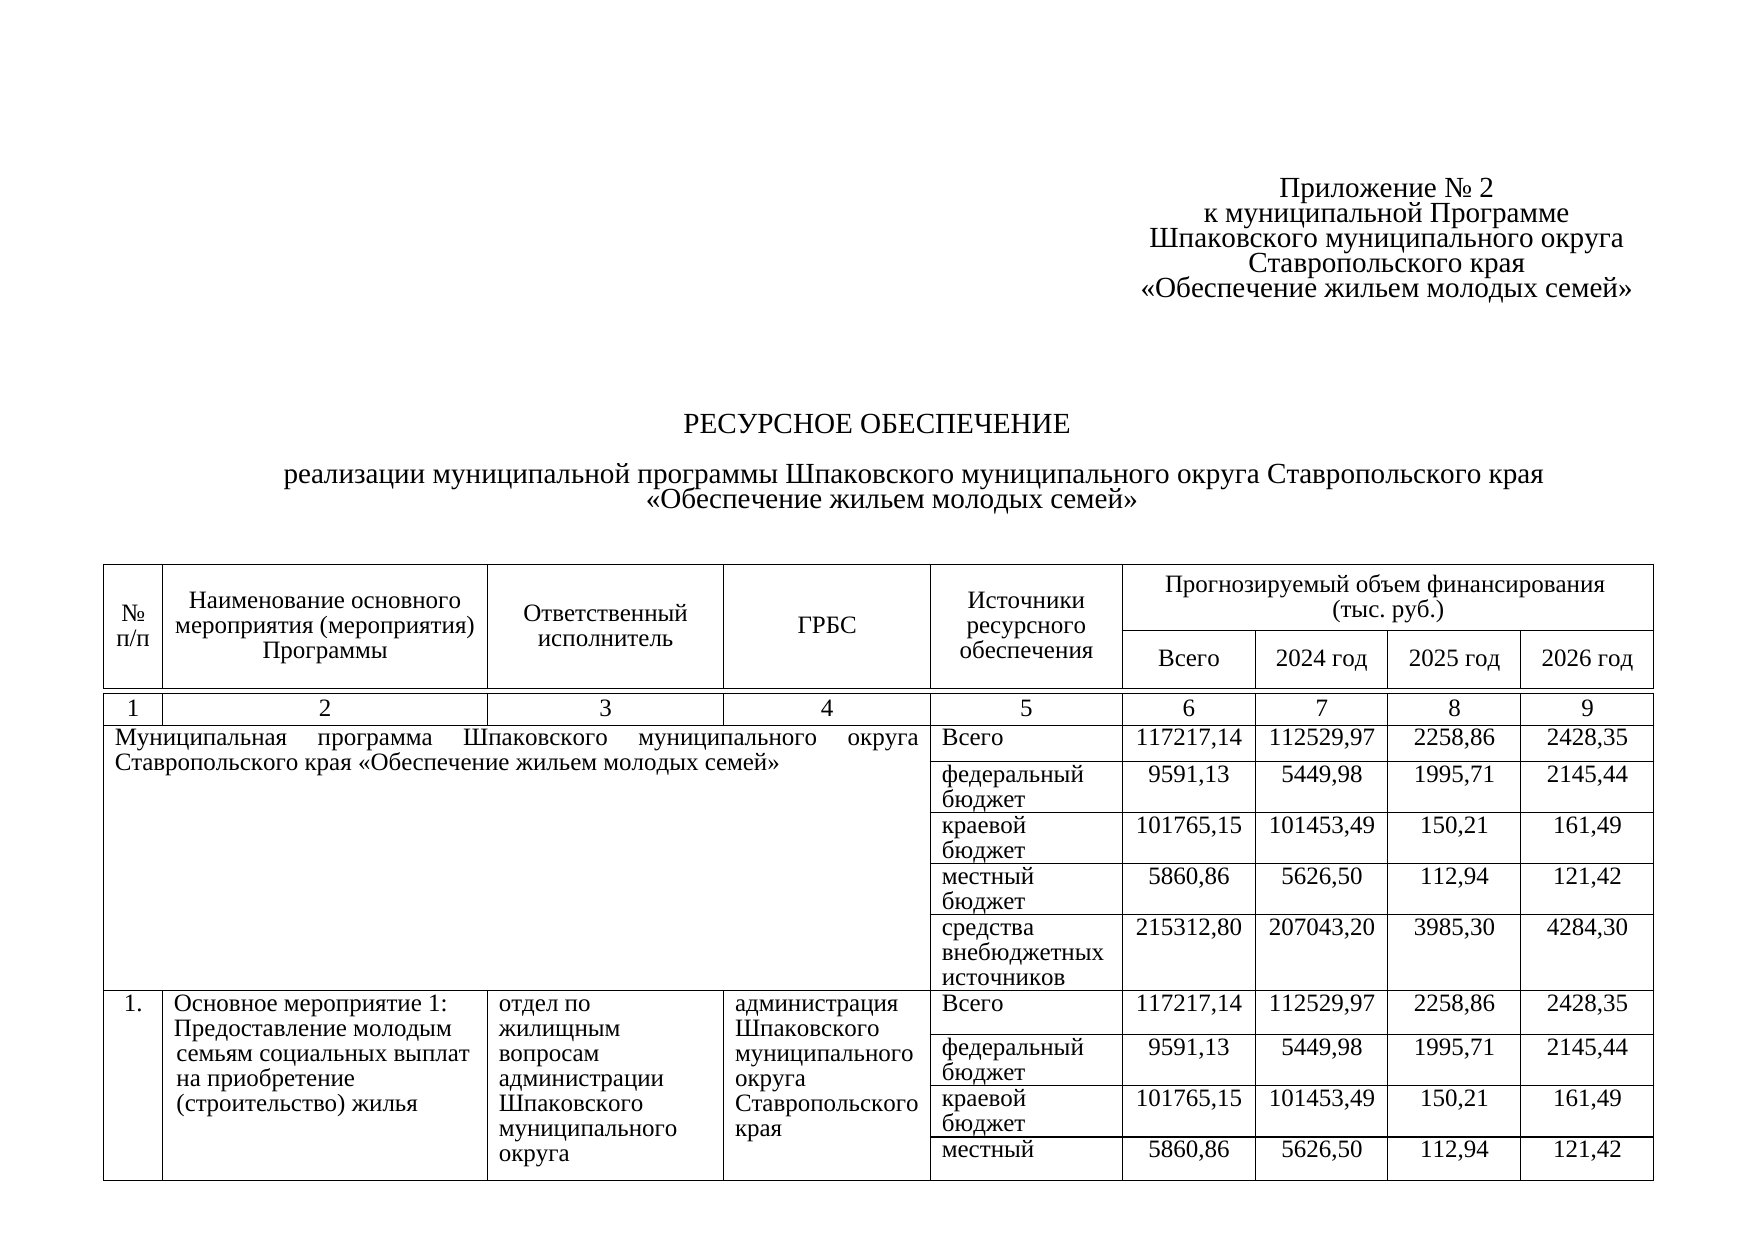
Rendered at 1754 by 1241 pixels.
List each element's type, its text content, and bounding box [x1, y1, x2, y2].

table_header 1 [104, 694, 162, 724]
table_cell средства внебюджетных источников [931, 915, 1122, 990]
table_cell 101765,15 [1123, 1086, 1255, 1136]
table_cell краевой бюджет [931, 813, 1122, 863]
table_cell 117217,14 [1123, 991, 1255, 1034]
table_cell администрация Шпаковского муниципального округа Ставропольского края [724, 991, 930, 1180]
table_cell 207043,20 [1256, 915, 1387, 990]
table_cell 5626,50 [1256, 864, 1387, 914]
table_cell 112529,97 [1256, 991, 1387, 1034]
table_cell 5449,98 [1256, 762, 1387, 812]
text Приложение № 2 [1137, 177, 1636, 202]
table_header 3 [488, 694, 723, 724]
table_cell 121,42 [1521, 1138, 1653, 1180]
table_cell 4284,30 [1521, 915, 1653, 990]
table_cell 2145,44 [1521, 1035, 1653, 1085]
table_cell 150,21 [1388, 813, 1520, 863]
table_cell Всего [1123, 631, 1255, 687]
table_header 2 [163, 694, 487, 724]
table_header ГРБС [724, 565, 930, 687]
table_cell 9591,13 [1123, 1035, 1255, 1085]
table_cell 112,94 [1388, 864, 1520, 914]
table_cell Всего [931, 991, 1122, 1034]
table_cell местный бюджет [931, 1138, 1122, 1180]
table_cell федеральный бюджет [931, 1035, 1122, 1085]
text реализации муниципальной программы Шпаковского муниципального округа Ставропольского края [118, 463, 1636, 488]
table_cell местный бюджет [931, 864, 1122, 914]
table_cell 5449,98 [1256, 1035, 1387, 1085]
table_cell отдел по жилищным вопросам администрации Шпаковского муниципального округа Ставропольского края [488, 991, 723, 1180]
table_cell 117217,14 [1123, 726, 1255, 761]
table_cell 2428,35 [1521, 726, 1653, 761]
table_cell 1995,71 [1388, 1035, 1520, 1085]
table_cell 161,49 [1521, 813, 1653, 863]
table_cell 161,49 [1521, 1086, 1653, 1136]
table_header Ответственный исполнитель [488, 565, 723, 687]
table_cell 2025 год [1388, 631, 1520, 687]
table_cell 121,42 [1521, 864, 1653, 914]
table_header 6 [1123, 694, 1255, 724]
table_header 5 [931, 694, 1122, 724]
table_cell краевой бюджет [931, 1086, 1122, 1136]
table_header Наименование основного мероприятия (мероприятия) Программы [163, 565, 487, 687]
text Шпаковского муниципального округа Ставропольского края [1137, 227, 1636, 277]
table_header Прогнозируемый объем финансирования (тыс. руб.) [1123, 565, 1653, 629]
table_header 9 [1521, 694, 1653, 724]
table_cell федеральный бюджет [931, 762, 1122, 812]
table_cell 2258,86 [1388, 991, 1520, 1034]
table_cell 101453,49 [1256, 813, 1387, 863]
table_cell 112,94 [1388, 1138, 1520, 1180]
table_cell 2024 год [1256, 631, 1387, 687]
table_cell 5626,50 [1256, 1138, 1387, 1180]
table_cell 112529,97 [1256, 726, 1387, 761]
table_header 4 [724, 694, 930, 724]
table_cell 2026 год [1521, 631, 1653, 687]
table_cell 5860,86 [1123, 864, 1255, 914]
table_cell 215312,80 [1123, 915, 1255, 990]
text «Обеспечение жильем молодых семей» [118, 488, 1665, 513]
table_cell 101765,15 [1123, 813, 1255, 863]
table_cell 9591,13 [1123, 762, 1255, 812]
table_cell 2258,86 [1388, 726, 1520, 761]
table_cell Основное мероприятие 1: Предоставление молодым семьям социальных выплат на приобретение (строительство) жилья [163, 991, 487, 1180]
table_cell 101453,49 [1256, 1086, 1387, 1136]
table_cell 1. [104, 991, 162, 1180]
table_cell 1995,71 [1388, 762, 1520, 812]
table_cell Всего [931, 726, 1122, 761]
text РЕСУРСНОЕ ОБЕСПЕЧЕНИЕ [118, 413, 1636, 438]
text к муниципальной Программе [1137, 202, 1636, 227]
table_header Источники ресурсного обеспечения [931, 565, 1122, 687]
table_header № п/п [104, 565, 162, 687]
table_cell Муниципальная программа Шпаковского муниципального округа Ставропольского края «Обеспечение жильем молодых семей» [104, 726, 930, 990]
table_cell 3985,30 [1388, 915, 1520, 990]
table_header 7 [1256, 694, 1387, 724]
table_cell 2428,35 [1521, 991, 1653, 1034]
table_cell 5860,86 [1123, 1138, 1255, 1180]
table_cell 2145,44 [1521, 762, 1653, 812]
text «Обеспечение жильем молодых семей» [1137, 277, 1636, 302]
table_cell 150,21 [1388, 1086, 1520, 1136]
table_header 8 [1388, 694, 1520, 724]
